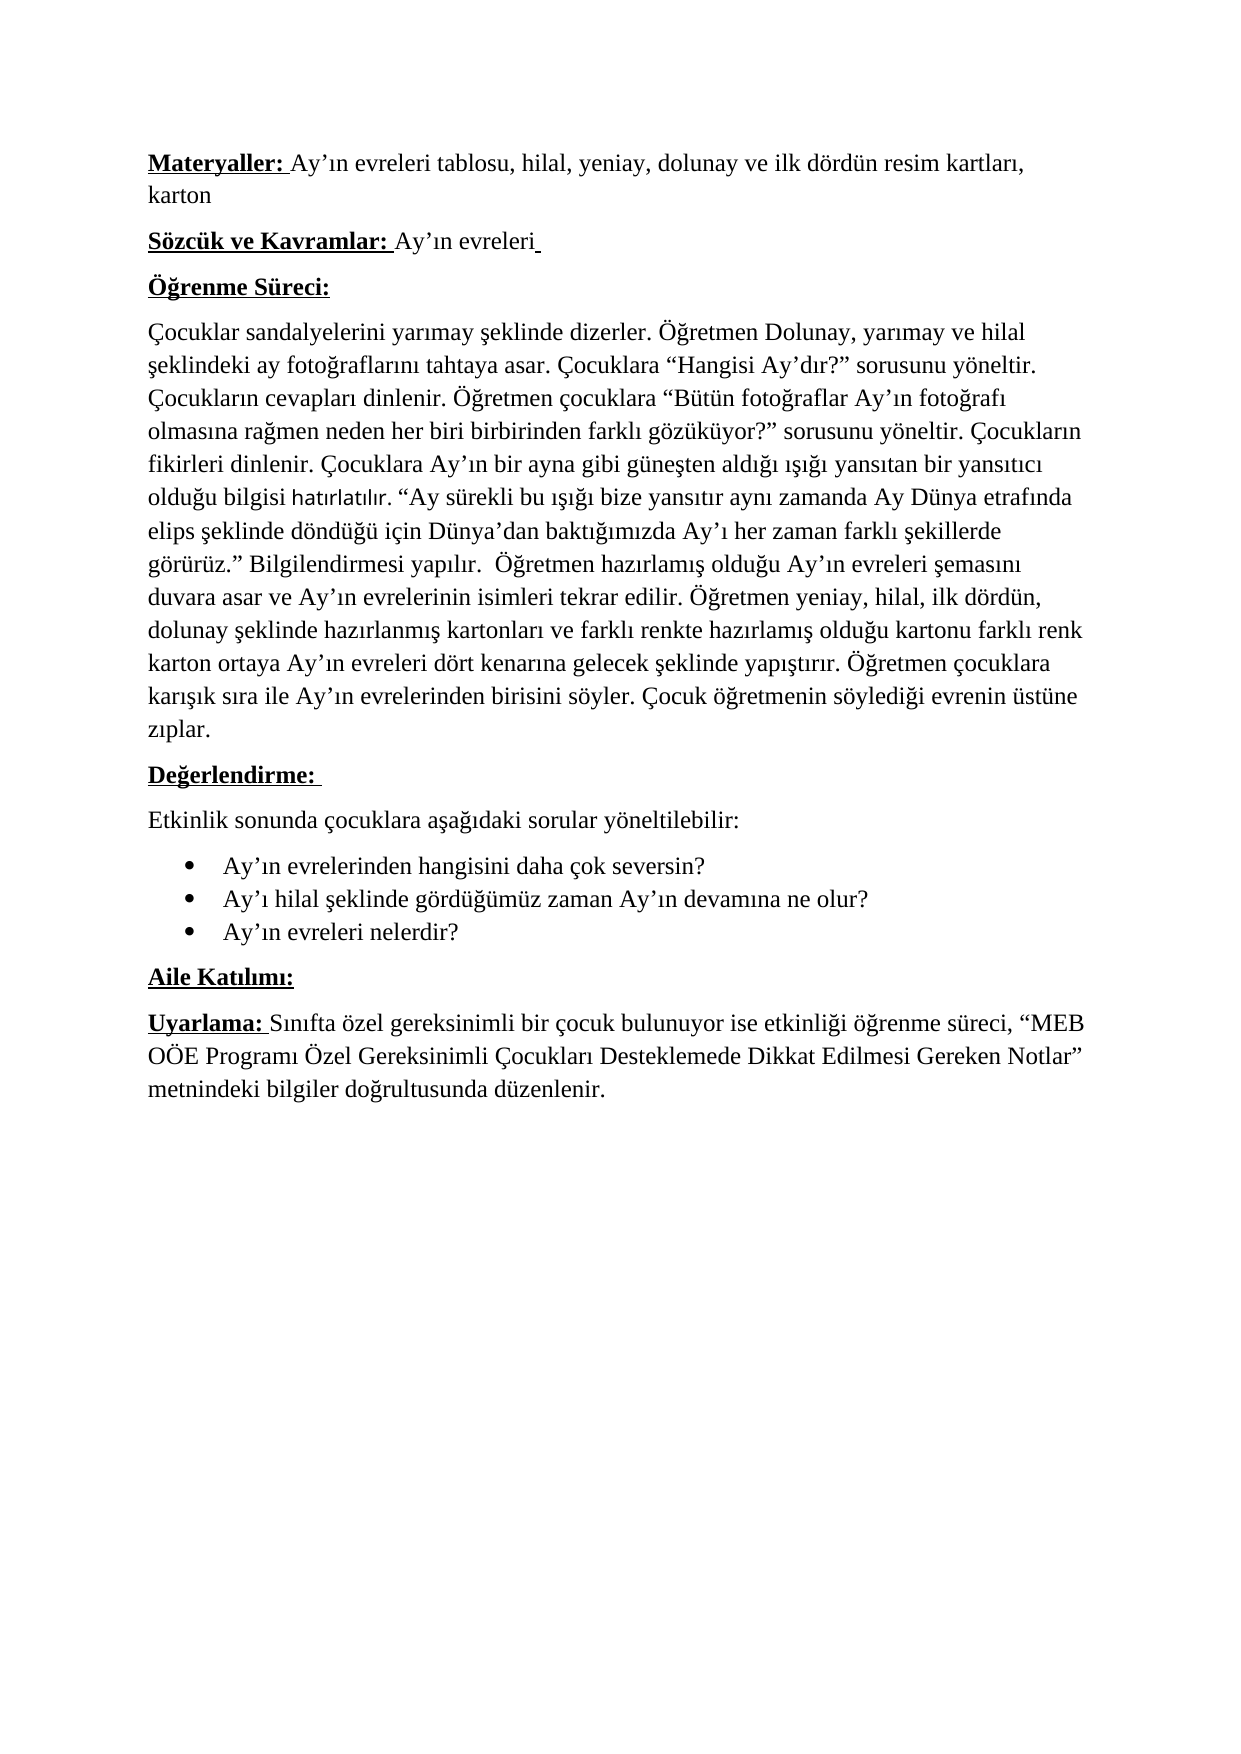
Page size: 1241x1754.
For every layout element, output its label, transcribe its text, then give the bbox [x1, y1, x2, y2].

text Materyaller: Ay’ın evreleri tablosu, hilal, yeniay, dolunay ve ilk dördün resim kartları, karton [148, 148, 1093, 209]
text Öğrenme Süreci: [148, 272, 1093, 300]
text Çocuklar sandalyelerini yarımay şeklinde dizerler. Öğretmen Dolunay, yarımay ve hilal şeklindeki ay fotoğraflarını tahtaya asar. Çocuklara “Hangisi Ay’dır?” sorusunu yöneltir. Çocukların cevapları dinlenir. Öğretmen çocuklara “Bütün fotoğraflar Ay’ın fotoğrafı olmasına rağmen neden her biri birbirinden farklı gözüküyor?” sorusunu yöneltir. Çocukların fikirleri dinlenir. Çocuklara Ay’ın bir ayna gibi güneşten aldığı ışığı yansıtan bir yansıtıcı olduğu bilgisi hatırlatılır. “Ay sürekli bu ışığı bize yansıtır aynı zamanda Ay Dünya etrafında elips şeklinde döndüğü için Dünya’dan baktığımızda Ay’ı her zaman farklı şekillerde görürüz.” Bilgilendirmesi yapılır. Öğretmen hazırlamış olduğu Ay’ın evreleri şemasını duvara asar ve Ay’ın evrelerinin isimleri tekrar edilir. Öğretmen yeniay, hilal, ilk dördün, dolunay şeklinde hazırlanmış kartonları ve farklı renkte hazırlamış olduğu kartonu farklı renk karton ortaya Ay’ın evreleri dört kenarına gelecek şeklinde yapıştırır. Öğretmen çocuklara karışık sıra ile Ay’ın evrelerinden birisini söyler. Çocuk öğretmenin söylediği evrenin üstüne zıplar. [148, 317, 1093, 743]
text Etkinlik sonunda çocuklara aşağıdaki sorular yöneltilebilir: [148, 805, 1093, 834]
list Ay’ın evreleri nelerdir? [185, 917, 1093, 946]
text Değerlendirme: [148, 760, 1093, 788]
text Sözcük ve Kavramlar: Ay’ın evreleri [148, 226, 1093, 255]
list Ay’ın evrelerinden hangisini daha çok seversin? [185, 851, 1093, 879]
text Uyarlama: Sınıfta özel gereksinimli bir çocuk bulunuyor ise etkinliği öğrenme süreci, “MEB OÖE Programı Özel Gereksinimli Çocukları Desteklemede Dikkat Edilmesi Gereken Notlar” metnindeki bilgiler doğrultusunda düzenlenir. [148, 1008, 1093, 1103]
text Aile Katılımı: [148, 962, 1093, 991]
list Ay’ı hilal şeklinde gördüğümüz zaman Ay’ın devamına ne olur? [185, 884, 1093, 912]
